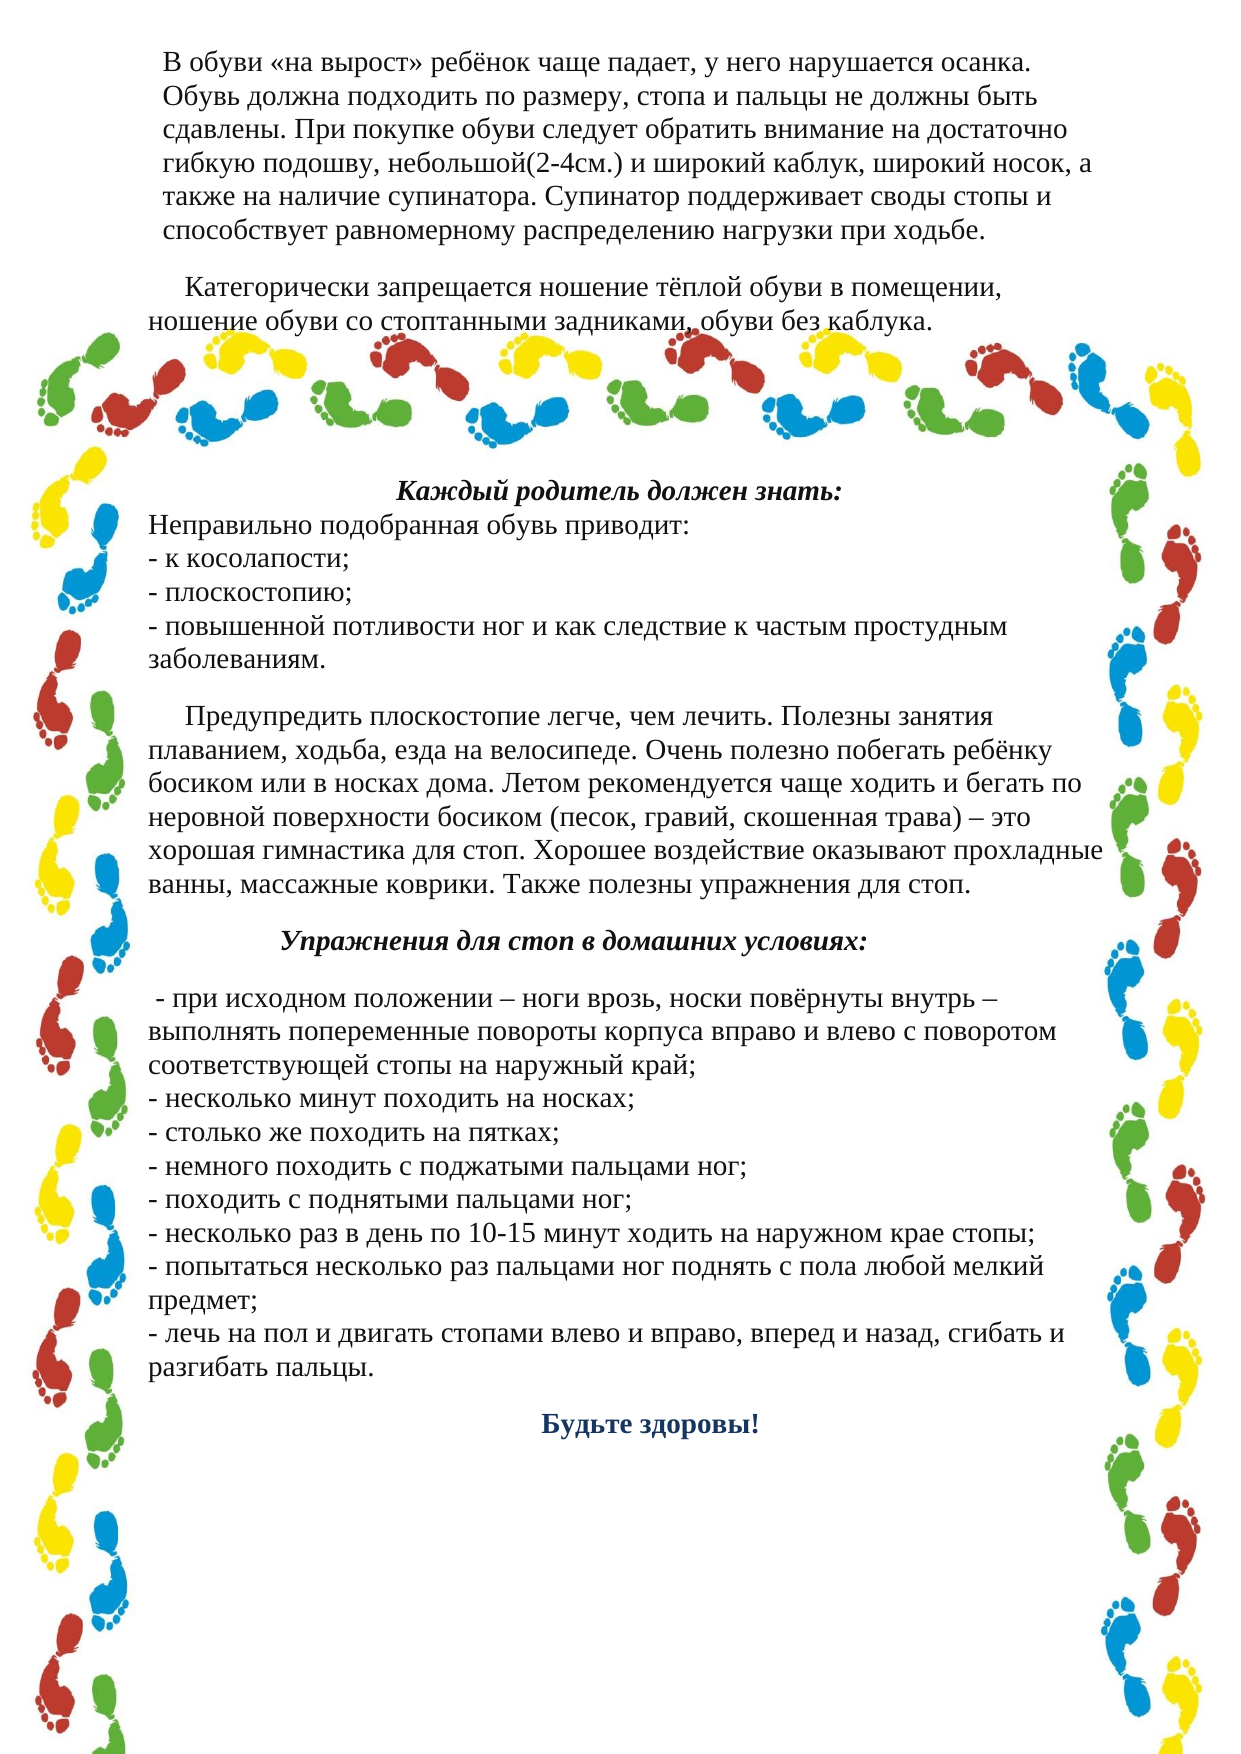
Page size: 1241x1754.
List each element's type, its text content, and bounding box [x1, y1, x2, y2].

text Каждый родитель должен знать: Неправильно подобранная обувь приводит: - к косолапости; - плоскостопию; - повышенной потливости ног и как следствие к частым простудным заболеваниям. [148, 44, 1107, 246]
text Упражнения для стоп в домашних условиях: [148, 494, 1107, 527]
text - при исходном положении – ноги врозь, носки повёрнуты внутрь – выполнять попеременные повороты корпуса вправо и влево с поворотом соответствующей стопы на наружный край; - несколько минут походить на носках; - столько же походить на пятках; - немного походить с поджатыми пальцами ног; - походить с поднятыми пальцами ног; - несколько раз в день по 10-15 минут ходить на наружном крае стопы; - попытаться несколько раз пальцами ног поднять с пола любой мелкий предмет; - лечь на пол и двигать стопами влево и вправо, вперед и назад, сгибать и разгибать пальцы. [148, 551, 1107, 953]
text Будьте здоровы! [44, 977, 1107, 1010]
text Предупредить плоскостопие легче, чем лечить. Полезны занятия плаванием, ходьба, езда на велосипеде. Очень полезно побегать ребёнку босиком или в носках дома. Летом рекомендуется чаще ходить и бегать по неровной поверхности босиком (песок, гравий, скошенная трава) – это хорошая гимнастика для стоп. Хорошее воздействие оказывают прохладные ванны, массажные коврики. Также полезны упражнения для стоп. [148, 269, 1107, 470]
